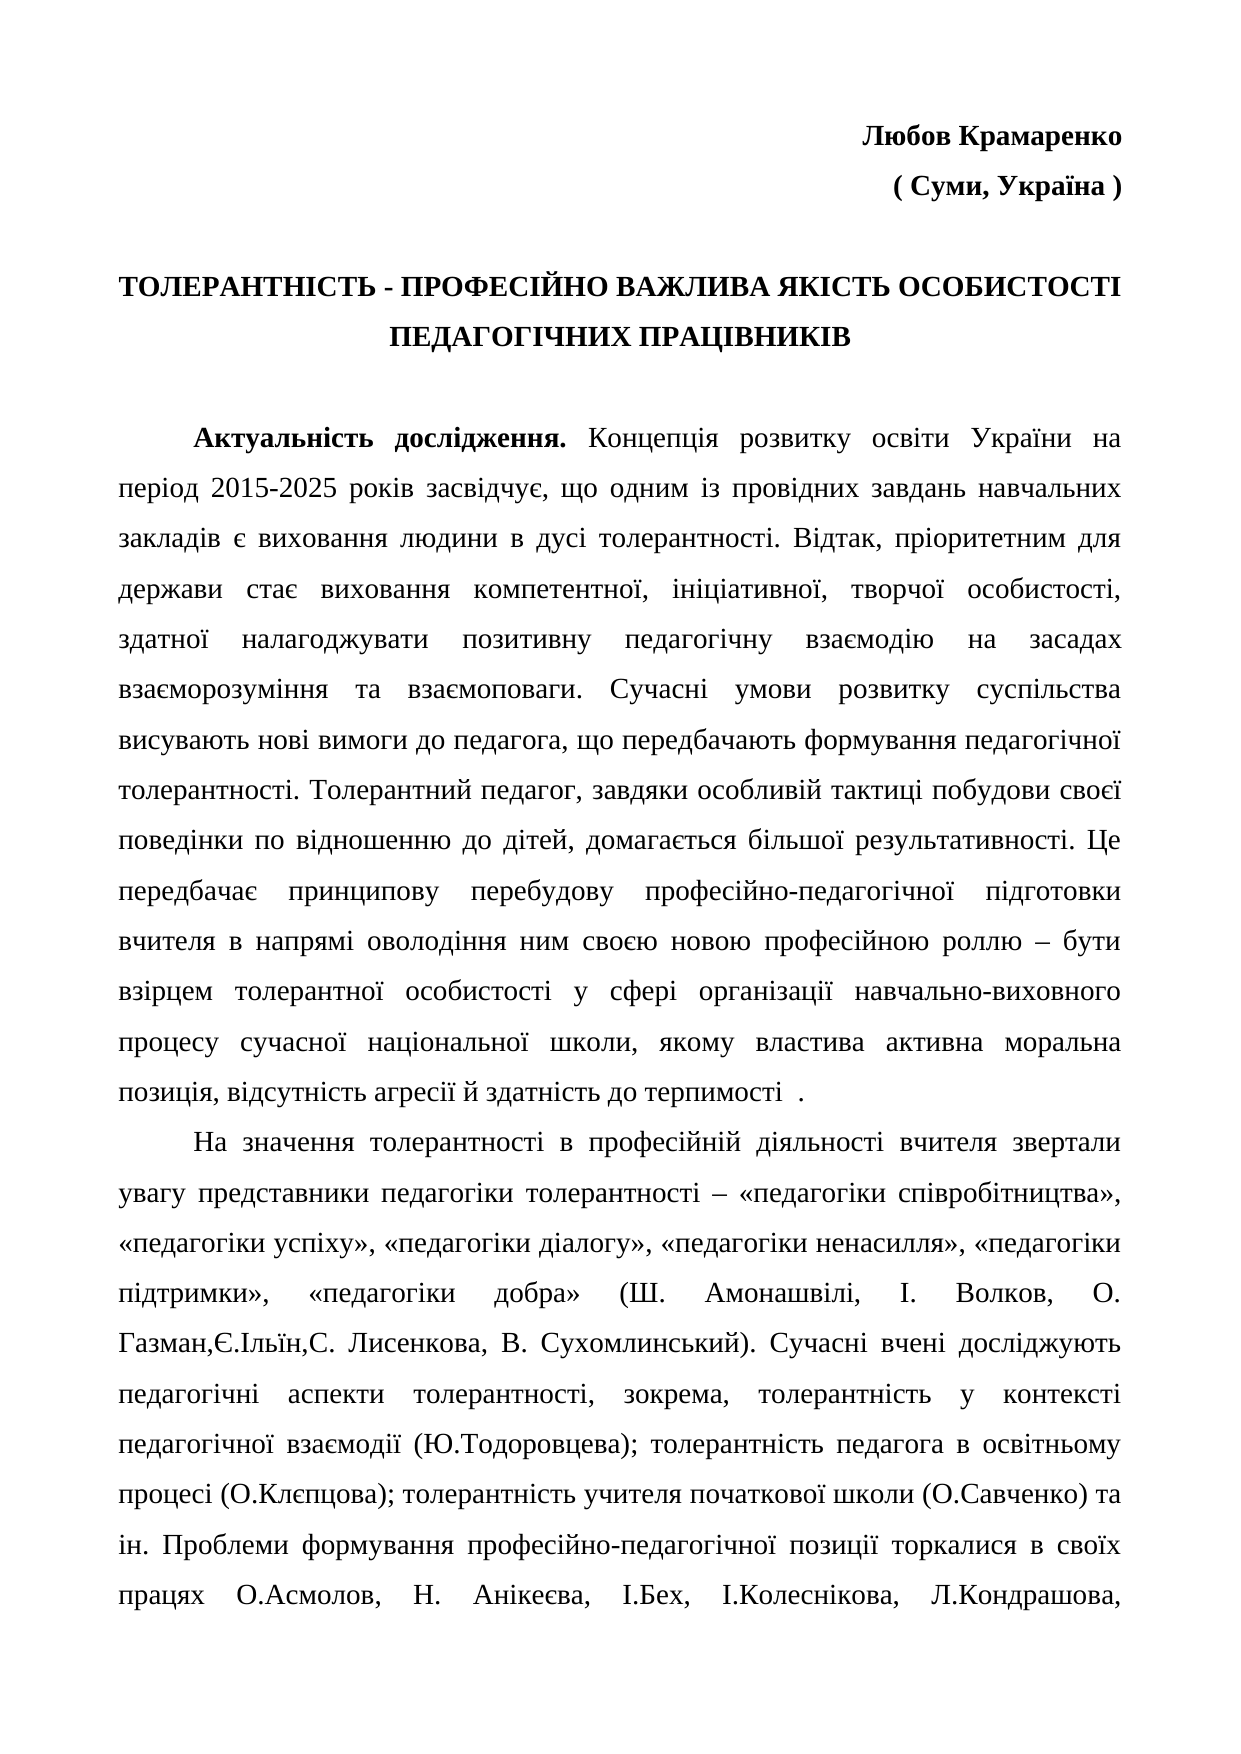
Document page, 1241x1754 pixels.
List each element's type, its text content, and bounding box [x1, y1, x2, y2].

text ( Суми, Україна ) [124, 168, 1122, 202]
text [118, 1124, 1122, 1611]
text ТОЛЕРАНТНІСТЬ - ПРОФЕСІЙНО ВАЖЛИВА ЯКІСТЬ ОСОБИСТОСТІ ПЕДАГОГІЧНИХ ПРАЦІВНИКІВ [118, 269, 1122, 353]
text Любов Крамаренко [640, 118, 1122, 152]
text Актуальність дослідження. Концепція розвитку освіти України на період 2015-2025 років засвідчує, що одним із провідних завдань навчальних закладів є виховання людини в дусі толерантності. Відтак, пріоритетним для держави стає виховання компетентної, ініціативної, творчої особистості, здатної налагоджувати позитивну педагогічну взаємодію на засадах взаєморозуміння та взаємоповаги. Сучасні умови розвитку суспільства висувають нові вимоги до педагога, що передбачають формування педагогічної толерантності. Толерантний педагог, завдяки особливій тактиці побудови своєї поведінки по відношенню до дітей, домагається більшої результативності. Це передбачає принципову перебудову професійно-педагогічної підготовки вчителя в напрямі оволодіння ним своєю новою професійною роллю – бути взірцем толерантної особистості у сфері організації навчально-виховного процесу сучасної національної школи, якому властива активна моральна позиція, відсутність агресії й здатність до терпимості . [118, 420, 1122, 1108]
